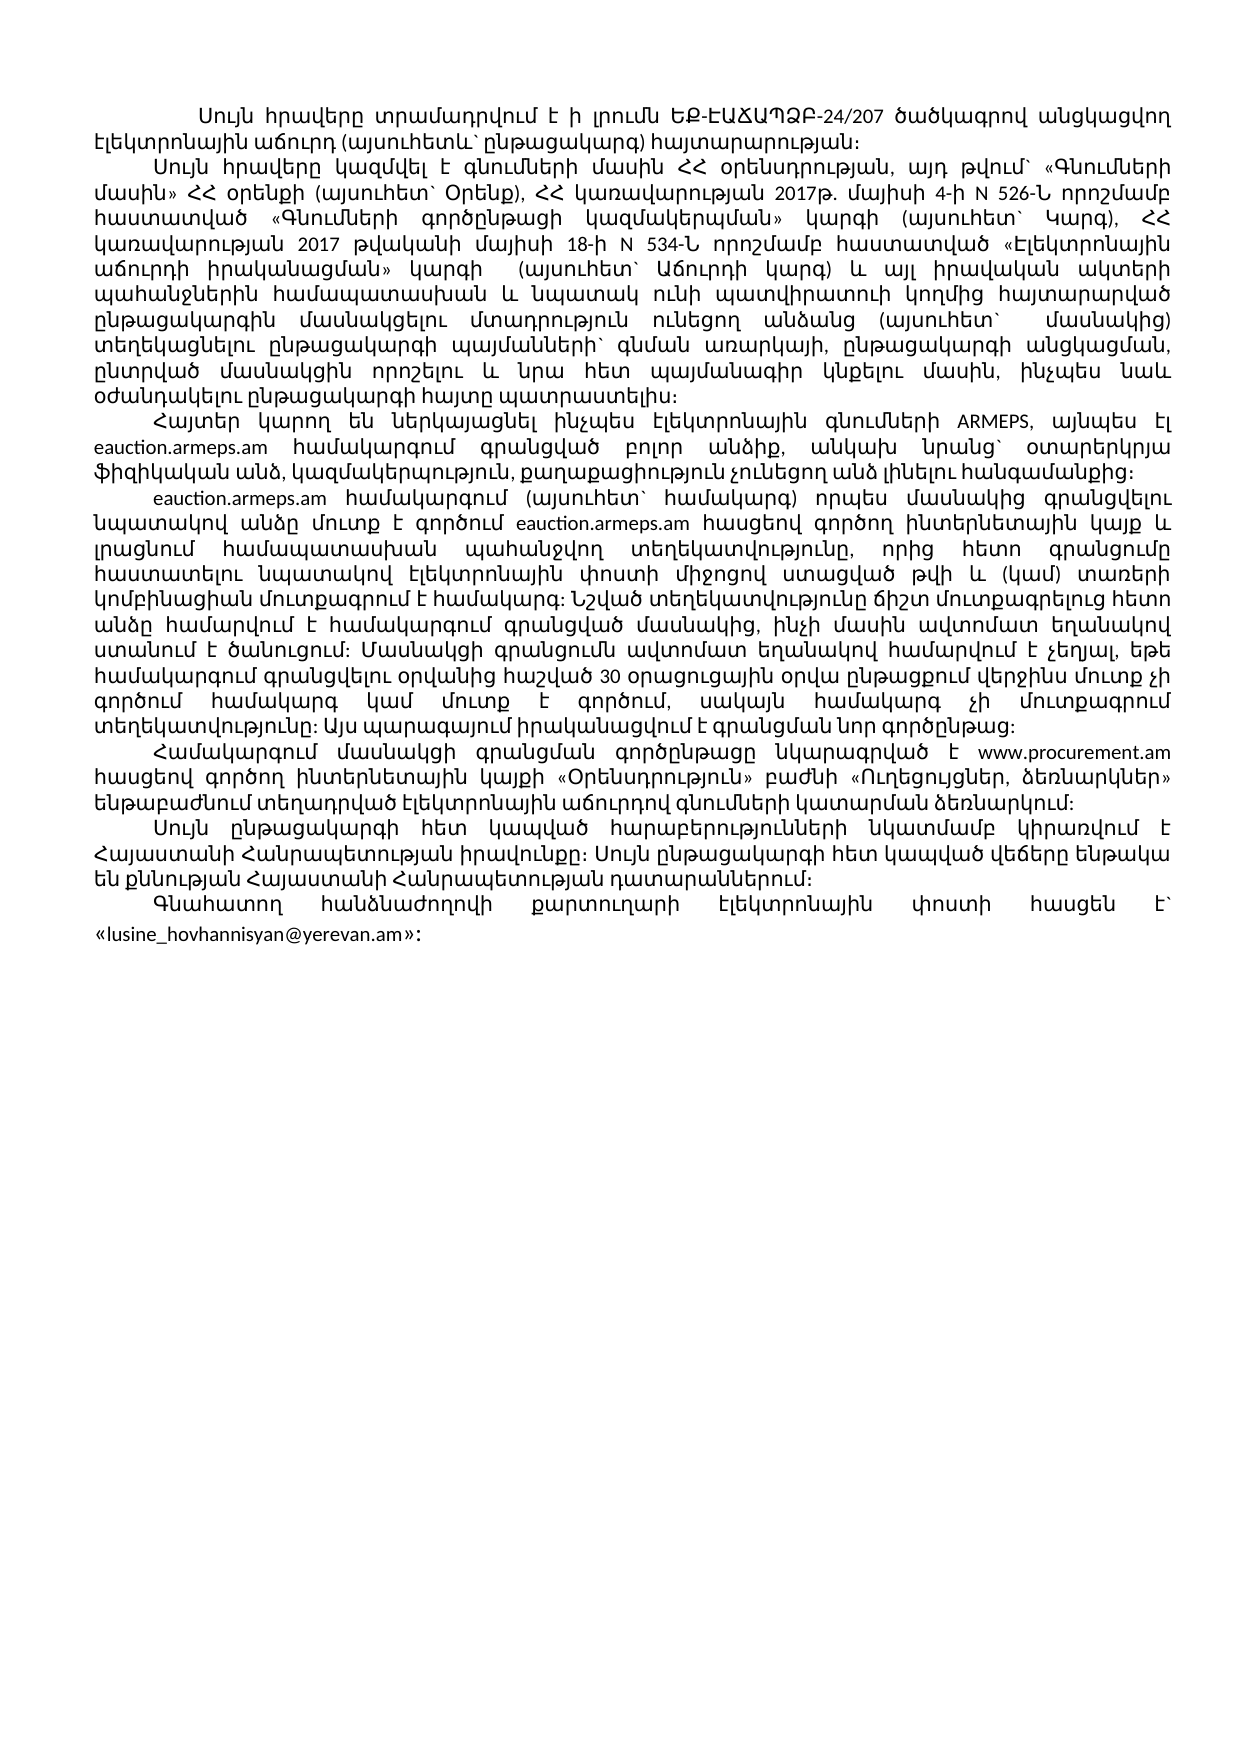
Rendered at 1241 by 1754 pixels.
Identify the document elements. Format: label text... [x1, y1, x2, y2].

text eauction.armeps.am համակարգում (այսուհետ` համակարգ) որպես մասնակից գրանցվելու նպատակով անձը մուտք է գործում eauction.armeps.am հասցեով գործող ինտերնետային կայք և լրացնում համապատասխան պահանջվող տեղեկատվությունը, որից հետո գրանցումը հաստատելու նպատակով էլեկտրոնային փոստի միջոցով ստացված թվի և (կամ) տառերի կոմբինացիան մուտքագրում է համակարգ: Նշված տեղեկատվությունը ճիշտ մուտքագրելուց հետո անձը համարվում է համակարգում գրանցված մասնակից, ինչի մասին ավտոմատ եղանակով ստանում է ծանուցում: Մասնակցի գրանցումն ավտոմատ եղանակով համարվում է չեղյալ, եթե համակարգում գրանցվելու օրվանից հաշված 30 օրացուցային օրվա ընթացքում վերջինս մուտք չի գործում համակարգ կամ մուտք է գործում, սակայն համակարգ չի մուտքագրում տեղեկատվությունը: Այս պարագայում իրականացվում է գրանցման նոր գործընթաց: [94, 485, 1171, 739]
text Սույն ընթացակարգի հետ կապված հարաբերությունների նկատմամբ կիրառվում է Հայաստանի Հանրապետության իրավունքը։ Սույն ընթացակարգի հետ կապված վեճերը ենթակա են քննության Հայաստանի Հանրապետության դատարաններում։ [94, 815, 1171, 892]
text Հայտեր կարող են ներկայացնել ինչպես էլեկտրոնային գնումների ARMEPS, այնպես էլ eauction.armeps.am համակարգում գրանցված բոլոր անձիք, անկախ նրանց` օտարերկրյա ֆիզիկական անձ, կազմակերպություն, քաղաքացիություն չունեցող անձ լինելու հանգամանքից։ [94, 409, 1171, 485]
text Համակարգում մասնակցի գրանցման գործընթացը նկարագրված է www.procurement.am հասցեով գործող ինտերնետային կայքի «Օրենսդրություն» բաժնի «Ուղեցույցներ, ձեռնարկներ» ենթաբաժնում տեղադրված էլեկտրոնային աճուրդով գնումների կատարման ձեռնարկում: [94, 739, 1171, 815]
text Սույն հրավերը տրամադրվում է ի լրումն ԵՔ-ԷԱՃԱՊՁԲ-24/207 ծածկագրով անցկացվող էլեկտրոնային աճուրդ (այսուհետև` ընթացակարգ) հայտարարության։ [94, 104, 1171, 154]
text Գնահատող հանձնաժողովի քարտուղարի էլեկտրոնային փոստի հասցեն է` «lusine_hovhannisyan@yerevan.am»: [94, 892, 1171, 948]
text Սույն հրավերը կազմվել է գնումների մասին ՀՀ օրենսդրության, այդ թվում` «Գնումների մասին» ՀՀ օրենքի (այսուհետ` Օրենք), ՀՀ կառավարության 2017թ. մայիսի 4-ի N 526-Ն որոշմամբ հաստատված «Գնումների գործընթացի կազմակերպման» կարգի (այսուհետ` Կարգ), ՀՀ կառավարության 2017 թվականի մայիսի 18-ի N 534-Ն որոշմամբ հաստատված «Էլեկտրոնային աճուրդի իրականացման» կարգի (այսուհետ` Աճուրդի կարգ) և այլ իրավական ակտերի պահանջներին համապատասխան և նպատակ ունի պատվիրատուի կողմից հայտարարված ընթացակարգին մասնակցելու մտադրություն ունեցող անձանց (այսուհետ` մասնակից) տեղեկացնելու ընթացակարգի պայմանների` գնման առարկայի, ընթացակարգի անցկացման, ընտրված մասնակցին որոշելու և նրա հետ պայմանագիր կնքելու մասին, ինչպես նաև օժանդակելու ընթացակարգի հայտը պատրաստելիս։ [94, 154, 1171, 409]
